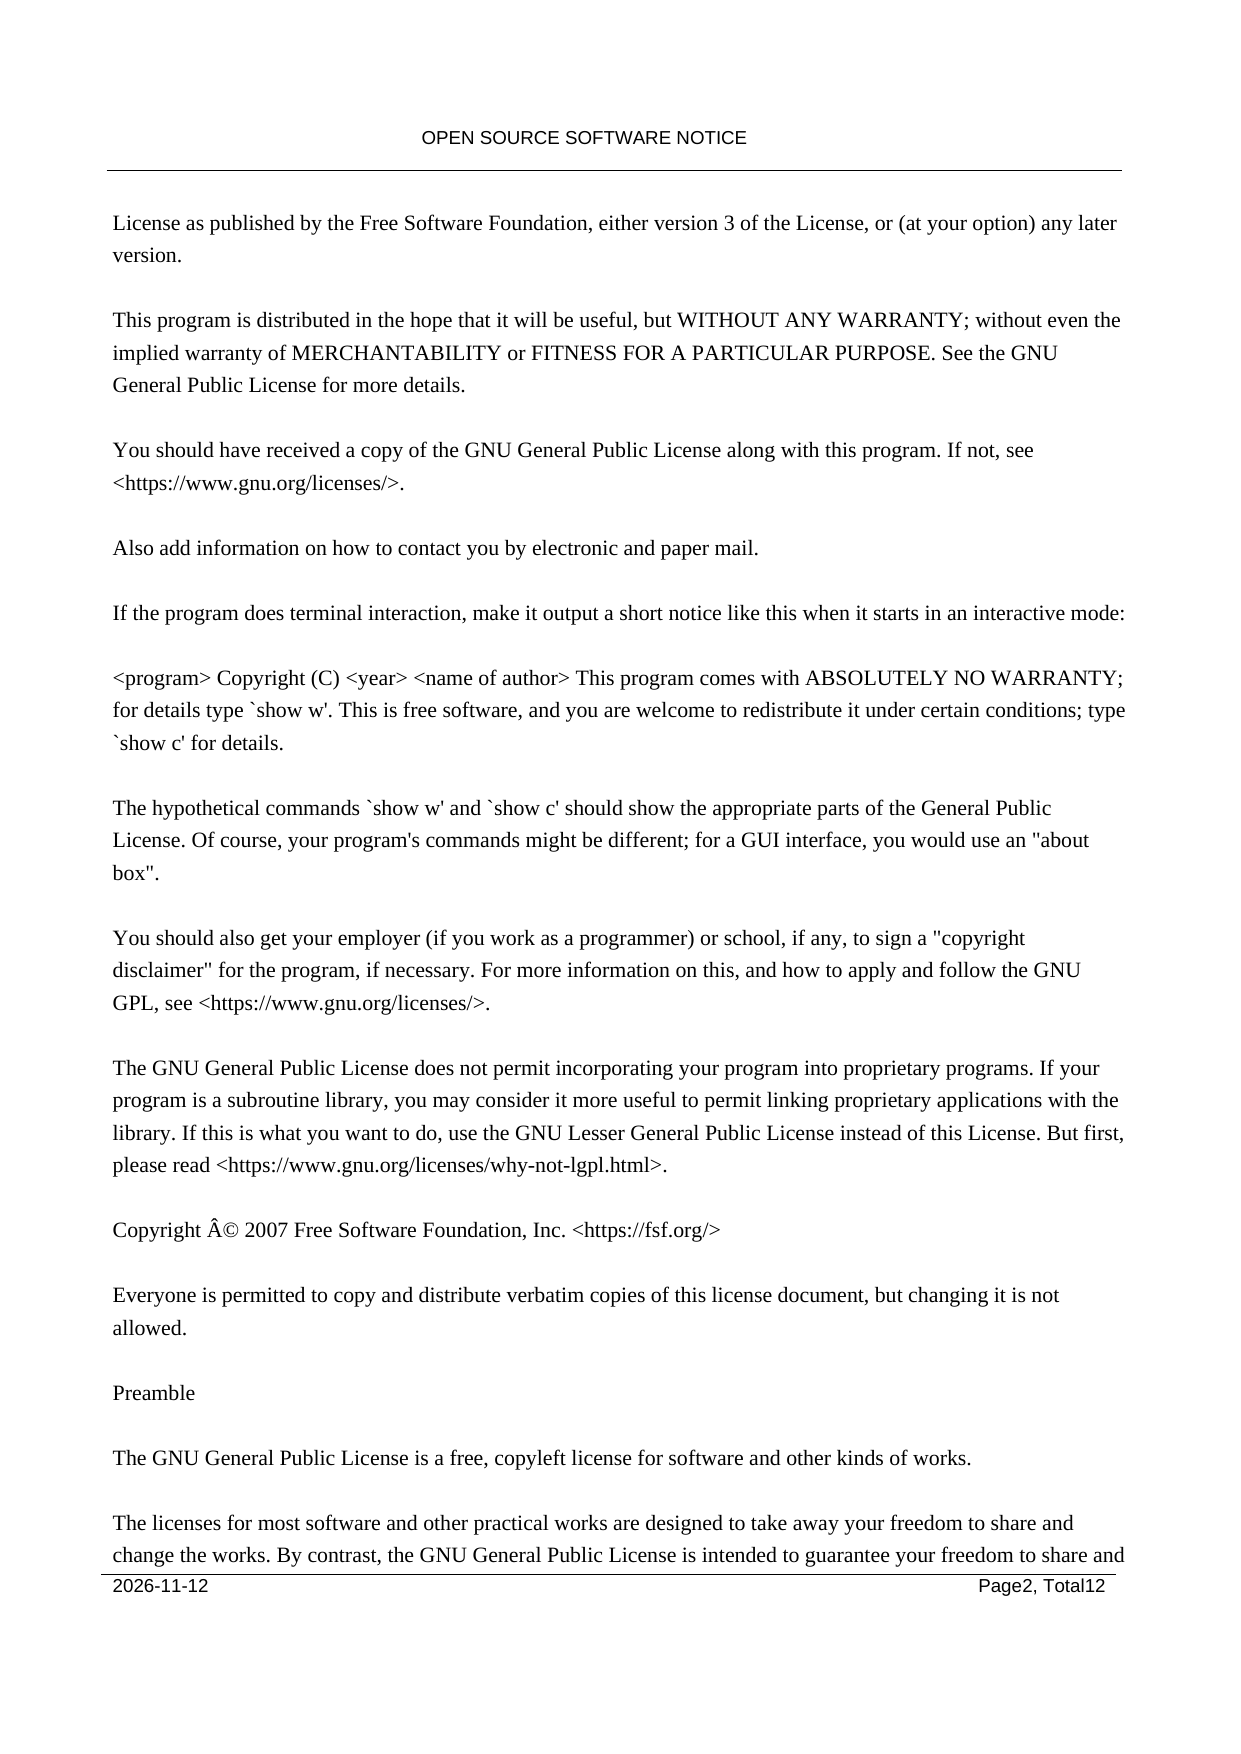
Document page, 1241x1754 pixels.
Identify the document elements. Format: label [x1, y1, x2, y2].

text [112, 206, 1128, 1571]
